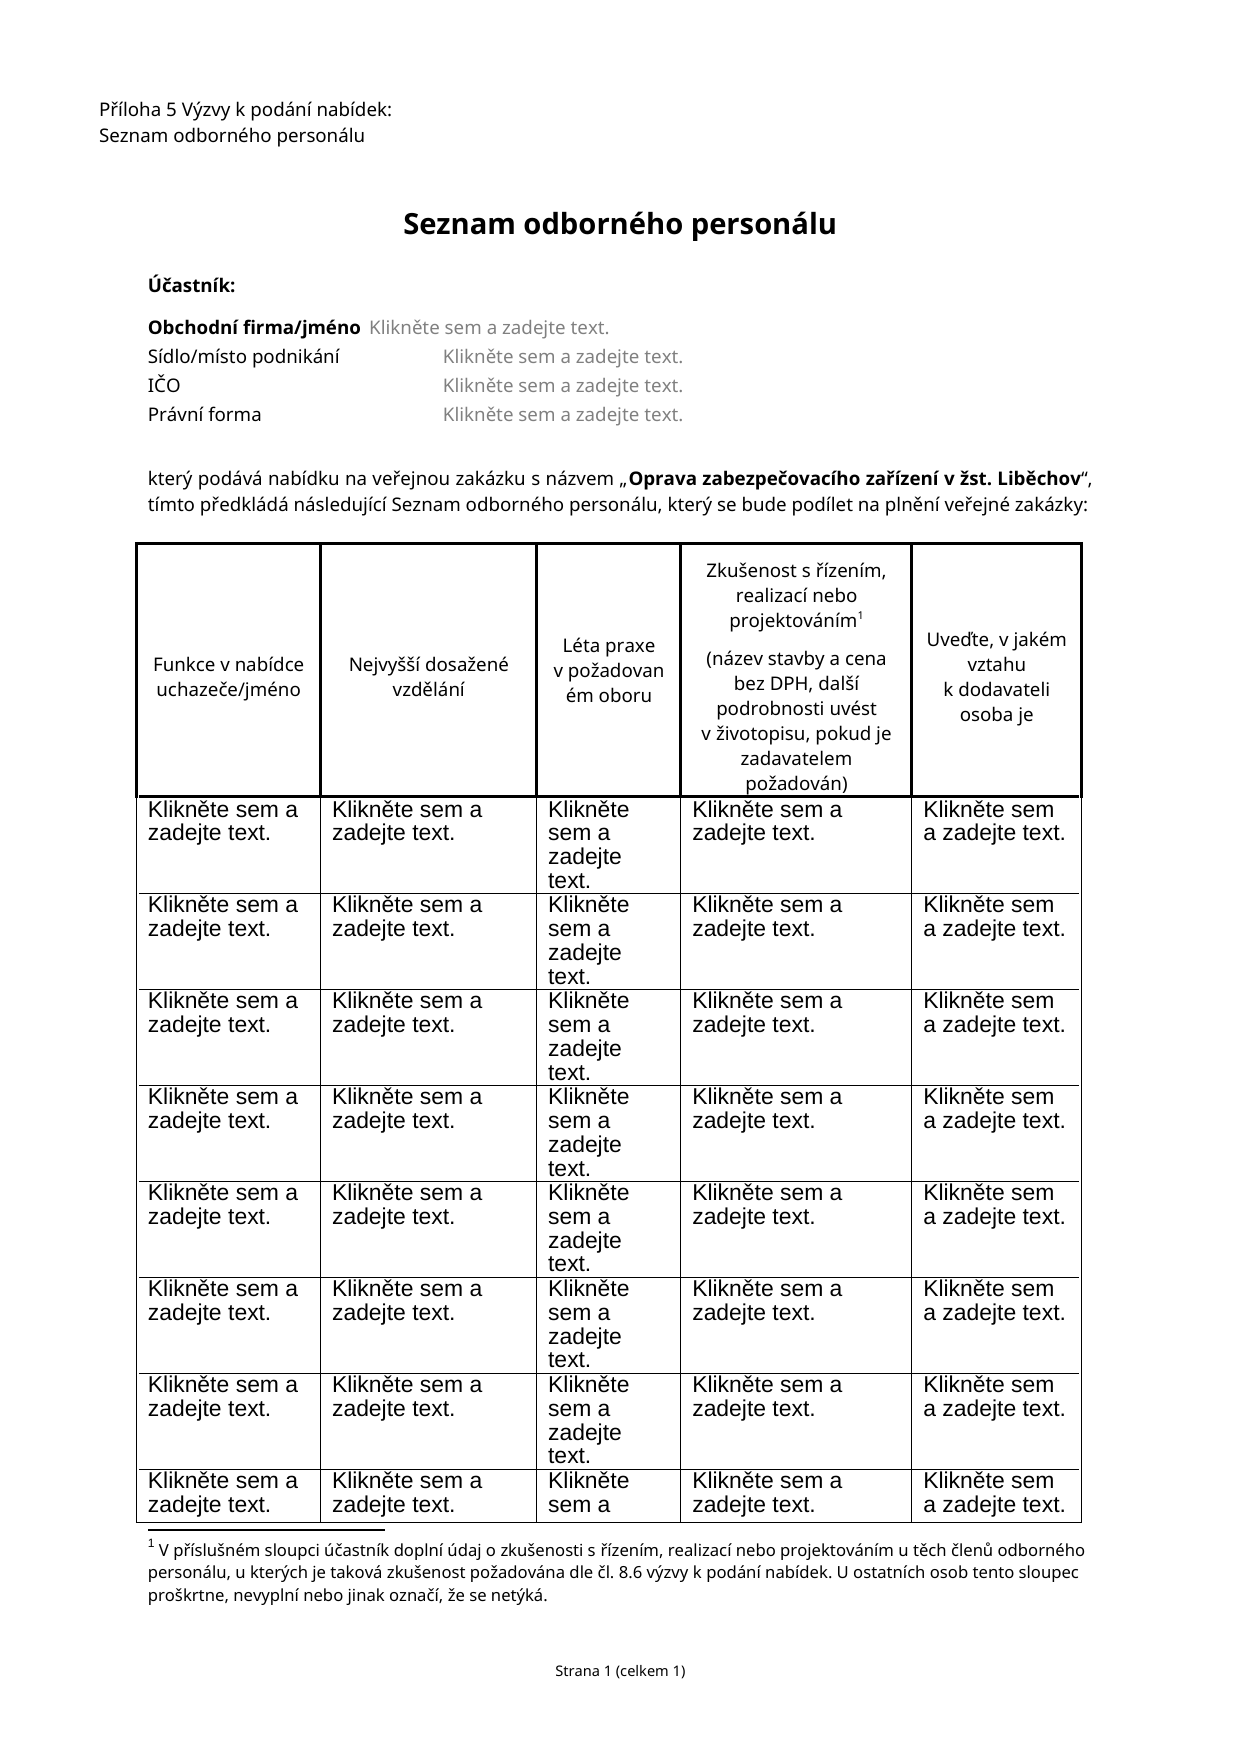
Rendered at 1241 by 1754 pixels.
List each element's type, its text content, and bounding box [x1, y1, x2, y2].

text IČO [148, 369, 1093, 398]
text Právní forma [148, 398, 1093, 427]
text Obchodní firma/jméno [148, 311, 1093, 340]
table_header Funkce v nabídce uchazeče/jméno [138, 545, 319, 795]
text Sídlo/místo podnikání [148, 340, 1093, 369]
table_header Zkušenost s řízením, realizací nebo projektováním (název stavby a cena bez DPH, další podrobnosti uvést v životopisu, pokud je zadavatelem požadován) [682, 545, 910, 795]
table_header Léta praxe v požadovaném oboru [538, 545, 679, 795]
text Účastník: [148, 268, 1093, 299]
table_header Uveďte, v jakém vztahu k dodavateli osoba je [913, 545, 1080, 795]
table_header Nejvyšší dosažené vzdělání [322, 545, 535, 795]
title Seznam odborného personálu [148, 203, 1093, 243]
text který podává nabídku na veřejnou zakázku s názvem „Oprava zabezpečovacího zařízení v žst. Liběchov“, tímto předkládá následující Seznam odborného personálu, který se bude podílet na plnění veřejné zakázky: [148, 465, 1093, 516]
